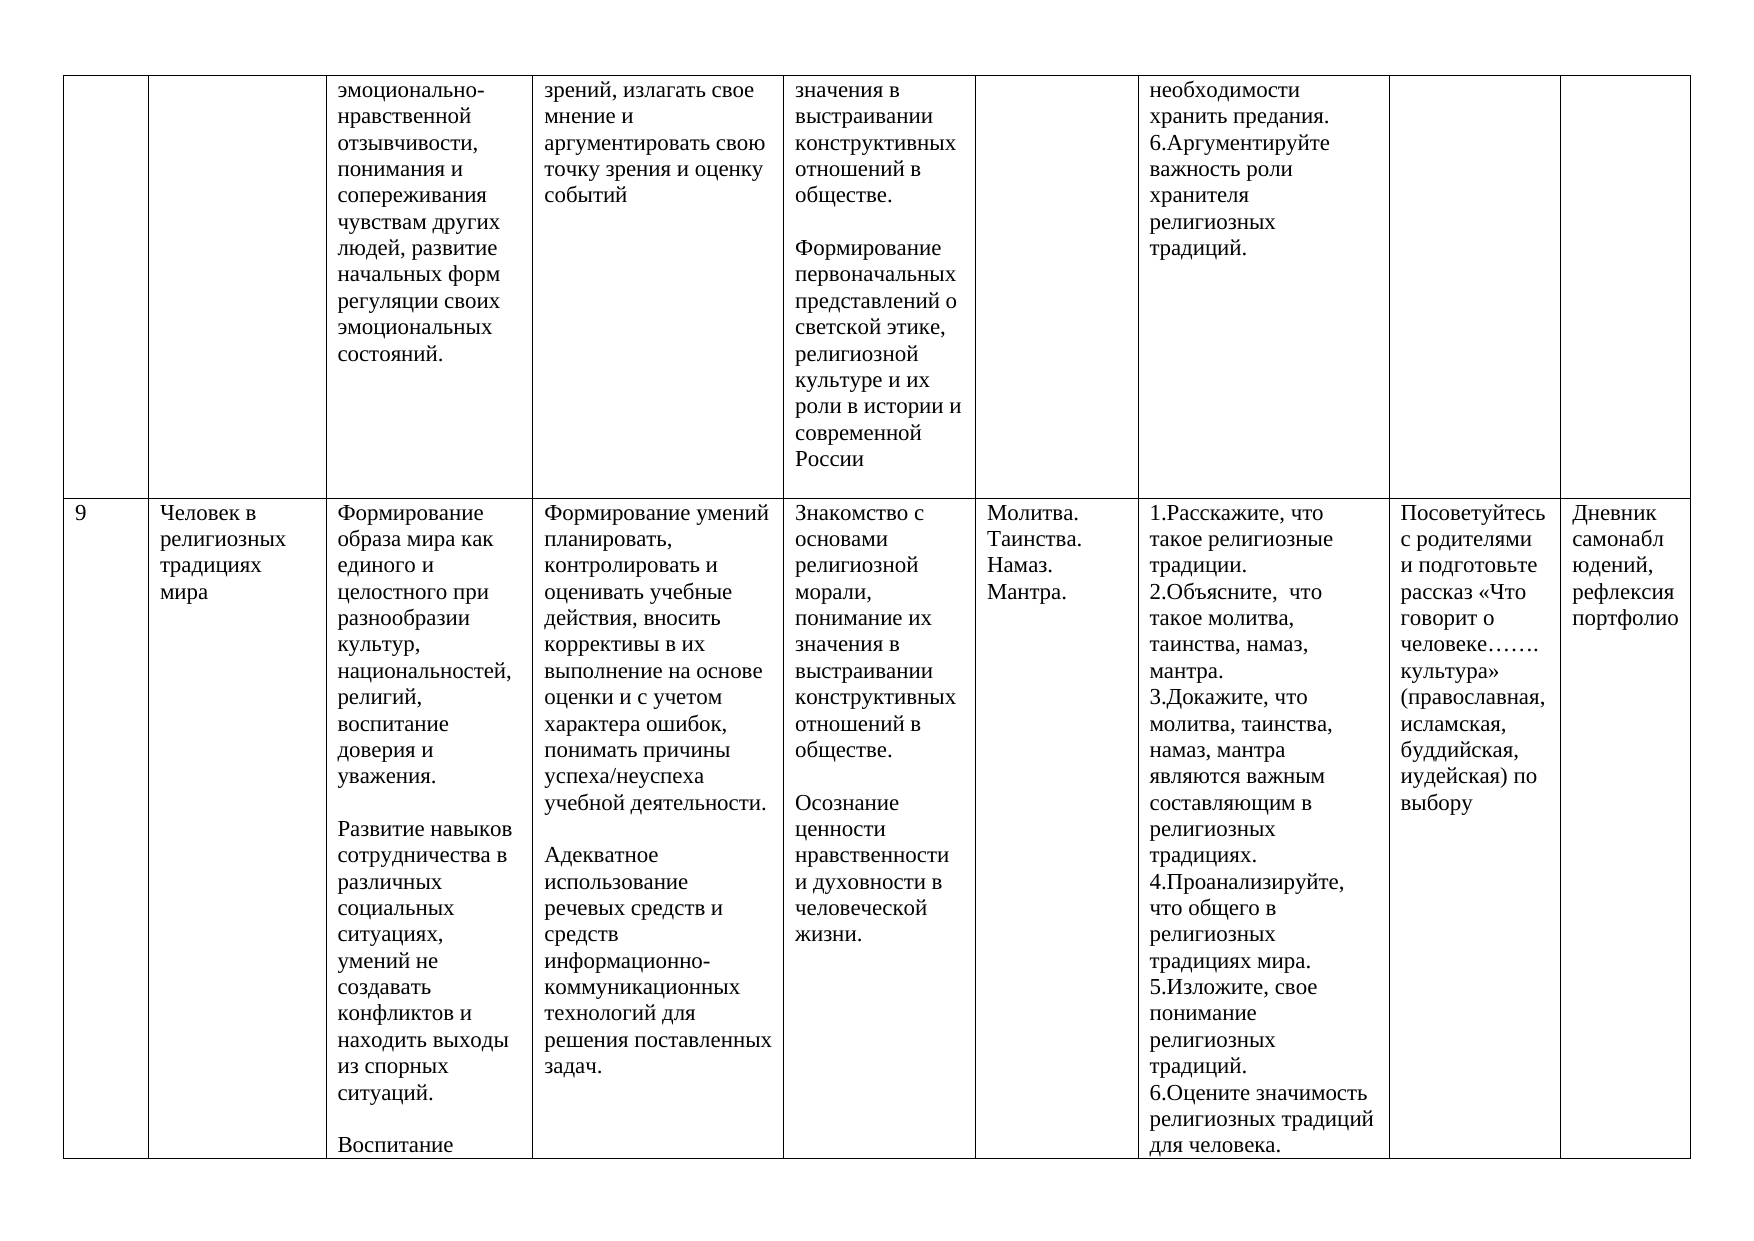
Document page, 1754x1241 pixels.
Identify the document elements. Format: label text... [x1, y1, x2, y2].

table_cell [327, 499, 532, 1158]
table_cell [1561, 76, 1690, 498]
table_cell 8 [64, 76, 148, 498]
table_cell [1139, 76, 1389, 498]
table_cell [533, 499, 783, 1158]
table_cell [784, 499, 975, 1158]
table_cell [1139, 499, 1389, 1158]
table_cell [327, 76, 532, 498]
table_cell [1390, 76, 1560, 498]
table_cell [784, 76, 975, 498]
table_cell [533, 76, 783, 498]
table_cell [149, 76, 326, 498]
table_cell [149, 499, 326, 1158]
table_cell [976, 499, 1138, 1158]
table_cell 9 [64, 499, 148, 1158]
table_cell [976, 76, 1138, 498]
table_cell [1561, 499, 1690, 1158]
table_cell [1390, 499, 1560, 1158]
